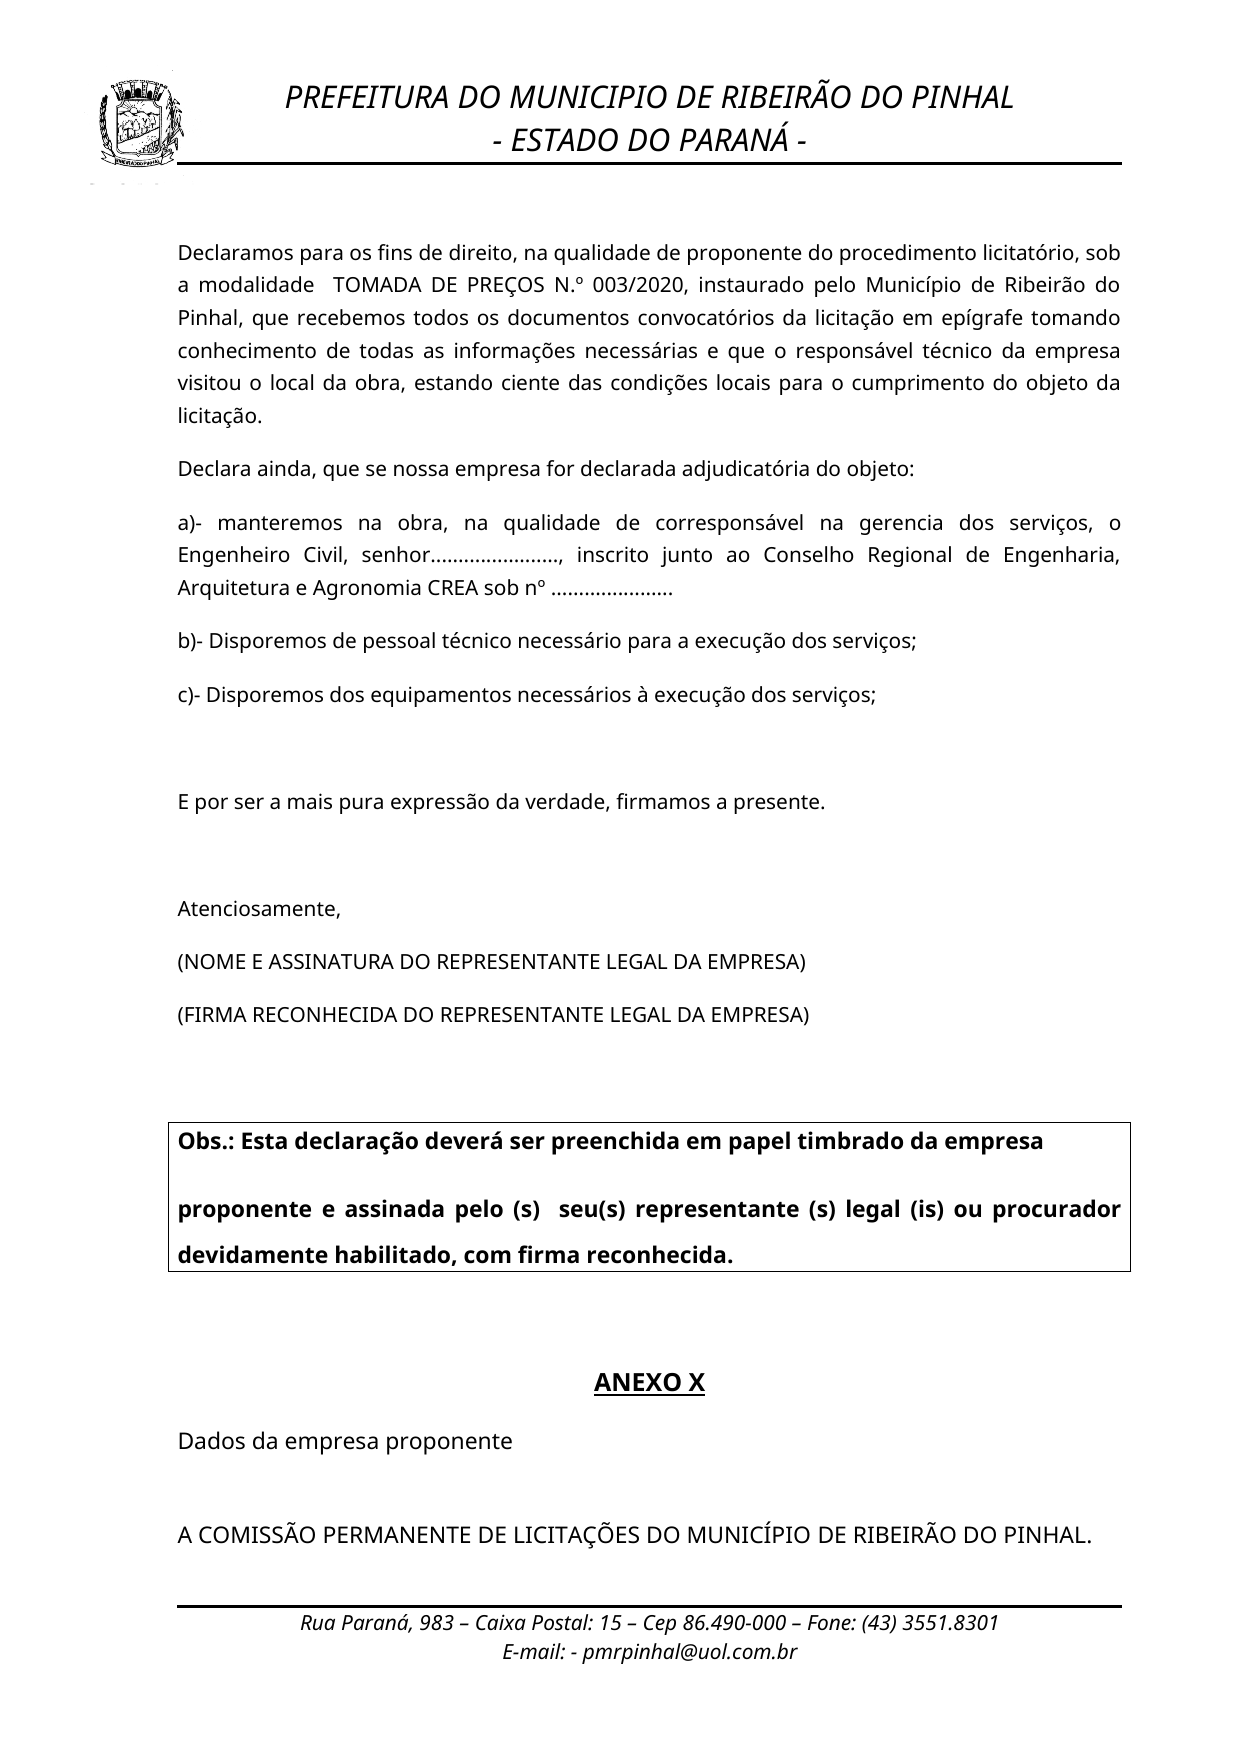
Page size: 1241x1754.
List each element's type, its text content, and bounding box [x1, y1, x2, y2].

text b)- Disporemos de pessoal técnico necessário para a execução dos serviços; [177, 627, 1122, 655]
picture [83, 65, 202, 185]
text Obs.: Esta declaração deverá ser preenchida em papel timbrado da empresa [169, 1123, 1130, 1156]
text E por ser a mais pura expressão da verdade, firmamos a presente. [177, 787, 1122, 815]
text a)- manteremos na obra, na qualidade de corresponsável na gerencia dos serviços, o Engenheiro Civil, senhor......................., inscrito junto ao Conselho Regional de Engenharia, Arquitetura e Agronomia CREA sob nº ...................... [177, 508, 1122, 602]
text c)- Disporemos dos equipamentos necessários à execução dos serviços; [177, 680, 1122, 708]
text Atenciosamente, [177, 894, 1122, 922]
text Dados da empresa proponente [177, 1425, 1122, 1456]
text ANEXO X [177, 1365, 1122, 1399]
text Declaramos para os fins de direito, na qualidade de proponente do procedimento licitatório, sob a modalidade TOMADA DE PREÇOS N.º 003/2020, instaurado pelo Município de Ribeirão do Pinhal, que recebemos todos os documentos convocatórios da licitação em epígrafe tomando conhecimento de todas as informações necessárias e que o responsável técnico da empresa visitou o local da obra, estando ciente das condições locais para o cumprimento do objeto da licitação. [177, 238, 1122, 429]
text (FIRMA RECONHECIDA DO REPRESENTANTE LEGAL DA EMPRESA) [177, 1001, 1122, 1029]
text (NOME E ASSINATURA DO REPRESENTANTE LEGAL DA EMPRESA) [177, 947, 1122, 976]
text proponente e assinada pelo (s) seu(s) representante (s) legal (is) ou procurador devidamente habilitado, com firma reconhecida. [169, 1189, 1130, 1271]
text A COMISSÃO PERMANENTE DE LICITAÇÕES DO MUNICÍPIO DE RIBEIRÃO DO PINHAL. [177, 1519, 1122, 1550]
text Declara ainda, que se nossa empresa for declarada adjudicatória do objeto: [177, 454, 1122, 483]
